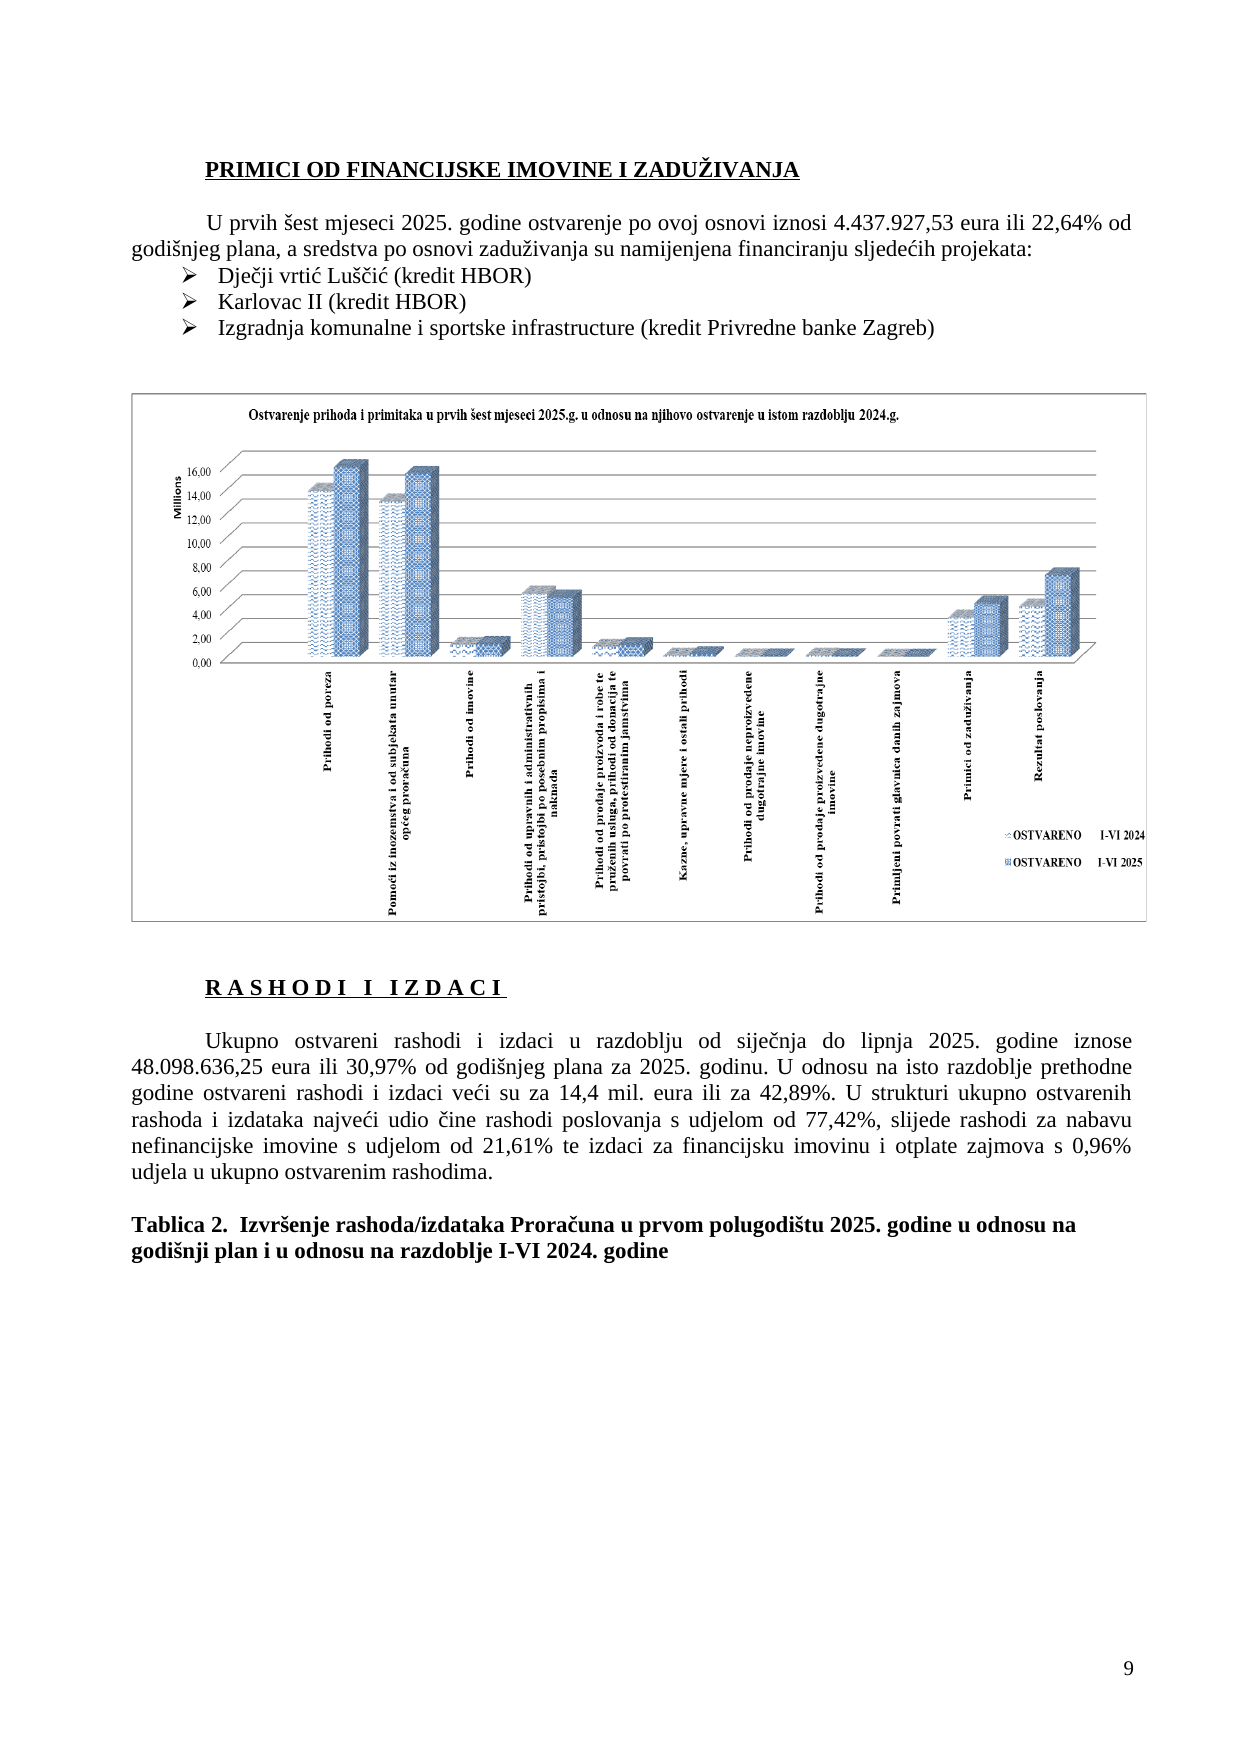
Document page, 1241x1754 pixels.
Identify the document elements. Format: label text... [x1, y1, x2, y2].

list Dječji vrtić Luščić (kredit HBOR) [180, 262, 1134, 288]
text R A S H O D I I I Z D A C I [131, 974, 1134, 1000]
list Izgradnja komunalne i sportske infrastructure (kredit Privredne banke Zagreb) [180, 314, 1134, 341]
text Tablica 2. Izvršenje rashoda/izdataka Proračuna u prvom polugodištu 2025. godine u odnosu na godišnji plan i u odnosu na razdoblje I-VI 2024. godine [131, 1211, 1134, 1264]
text PRIMICI OD FINANCIJSKE IMOVINE I ZADUŽIVANJA [131, 156, 1134, 183]
list Karlovac II (kredit HBOR) [180, 288, 1134, 314]
text Ukupno ostvareni rashodi i izdaci u razdoblju od siječnja do lipnja 2025. godine iznose 48.098.636,25 eura ili 30,97% od godišnjeg plana za 2025. godinu. U odnosu na isto razdoblje prethodne godine ostvareni rashodi i izdaci veći su za 14,4 mil. eura ili za 42,89%. U strukturi ukupno ostvarenih rashoda i izdataka najveći udio čine rashodi poslovanja s udjelom od 77,42%, slijede rashodi za nabavu nefinancijske imovine s udjelom od 21,61% te izdaci za financijsku imovinu i otplate zajmova s 0,96% udjela u ukupno ostvarenim rashodima. [131, 1027, 1134, 1185]
picture [131, 393, 1147, 922]
text U prvih šest mjeseci 2025. godine ostvarenje po ovoj osnovi iznosi 4.437.927,53 eura ili 22,64% od godišnjeg plana, a sredstva po osnovi zaduživanja su namijenjena financiranju sljedećih projekata: [131, 209, 1134, 262]
